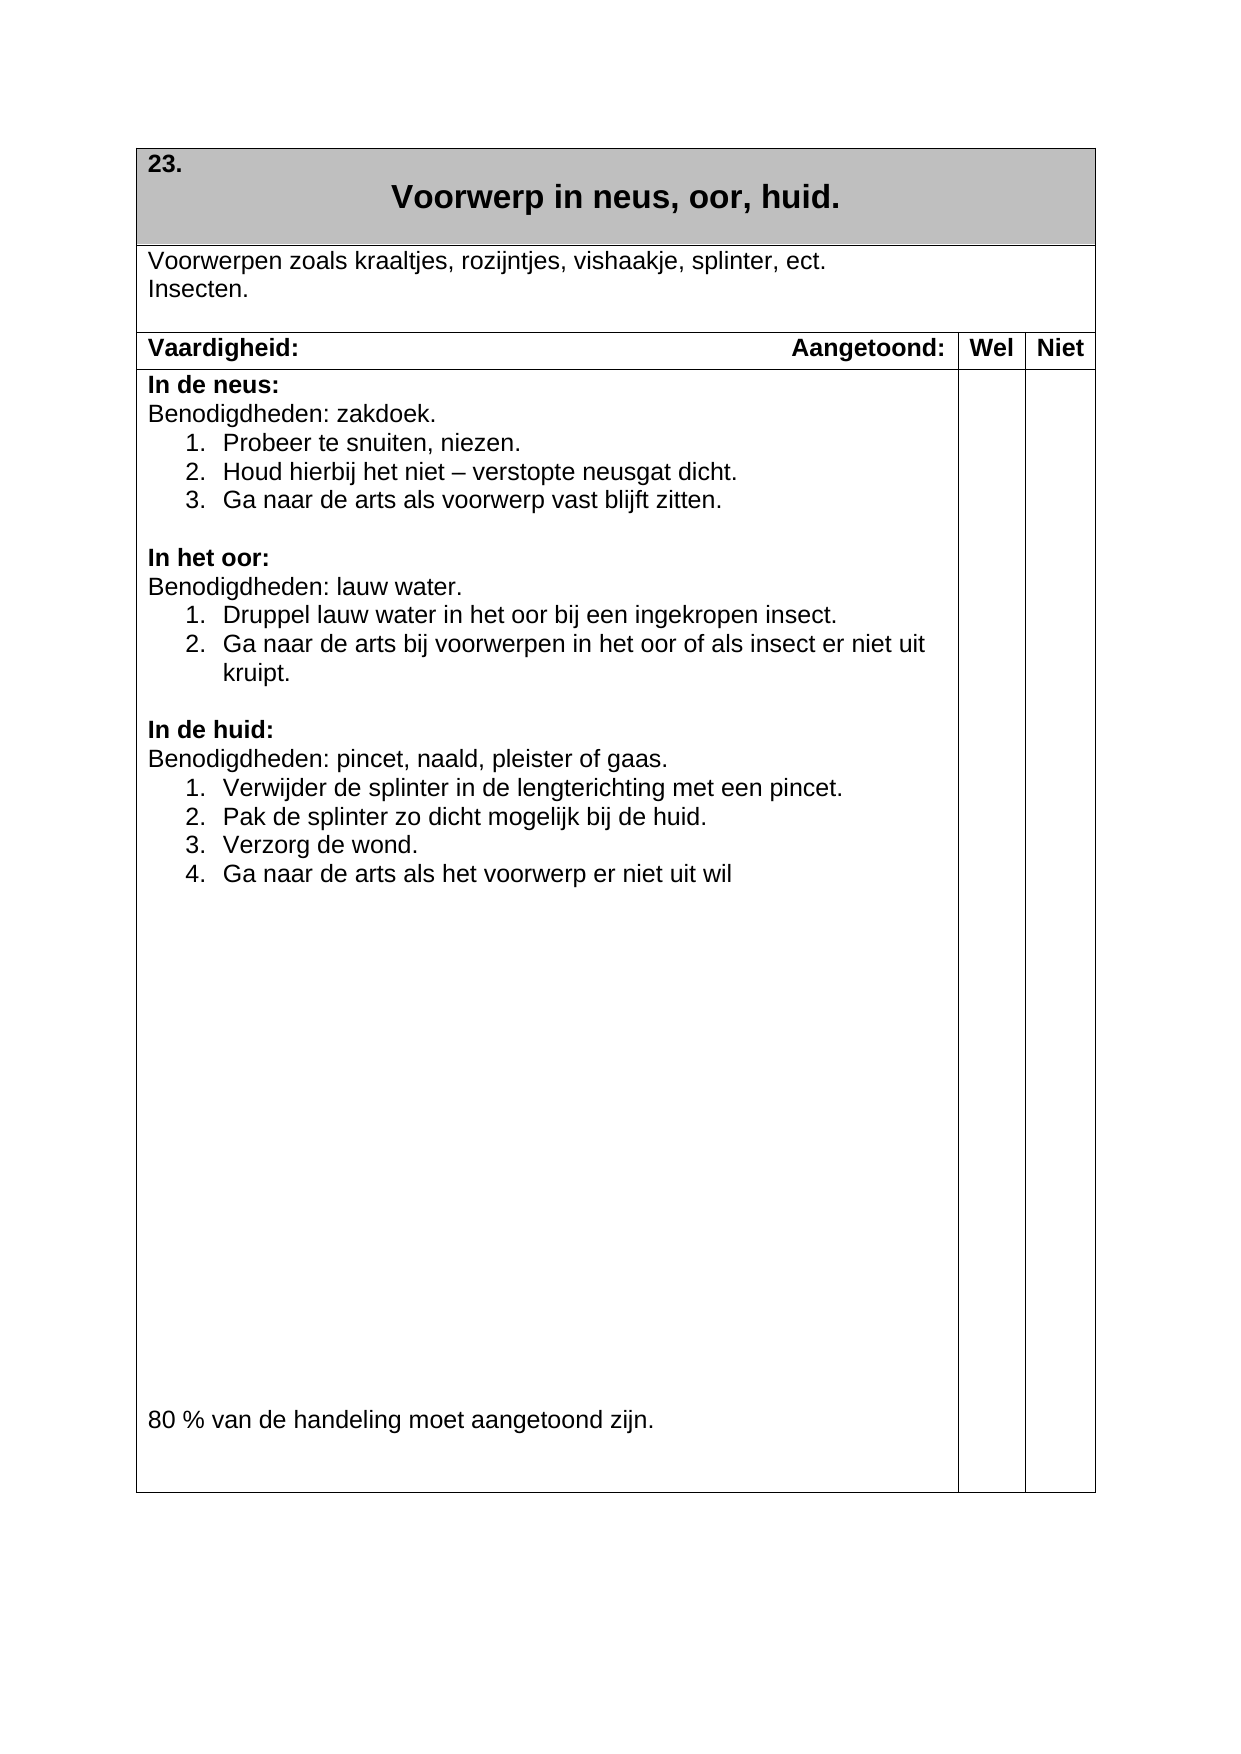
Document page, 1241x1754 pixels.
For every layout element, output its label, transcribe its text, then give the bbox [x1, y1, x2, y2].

table_cell Niet [1026, 333, 1095, 369]
table_header 23. Voorwerp in neus, oor, huid. [137, 149, 1095, 244]
table_cell [959, 370, 1025, 1492]
table_cell Wel [959, 333, 1025, 369]
table_cell In de neus: Benodigdheden: zakdoek. Probeer te snuiten, niezen. Houd hierbij het niet – verstopte neusgat dicht. Ga naar de arts als voorwerp vast blijft zitten. In het oor: Benodigdheden: lauw water. Druppel lauw water in het oor bij een ingekropen insect. Ga naar de arts bij voorwerpen in het oor of als insect er niet uit kruipt. In de huid: Benodigdheden: pincet, naald, pleister of gaas. Verwijder de splinter in de lengterichting met een pincet. Pak de splinter zo dicht mogelijk bij de huid. Verzorg de wond. Ga naar de arts als het voorwerp er niet uit wil 80 % van de handeling moet aangetoond zijn. [137, 370, 958, 1492]
table_cell Voorwerpen zoals kraaltjes, rozijntjes, vishaakje, splinter, ect. Insecten. [137, 246, 1095, 332]
table_cell [1026, 370, 1095, 1492]
table_cell Vaardigheid: Aangetoond: [137, 333, 958, 369]
